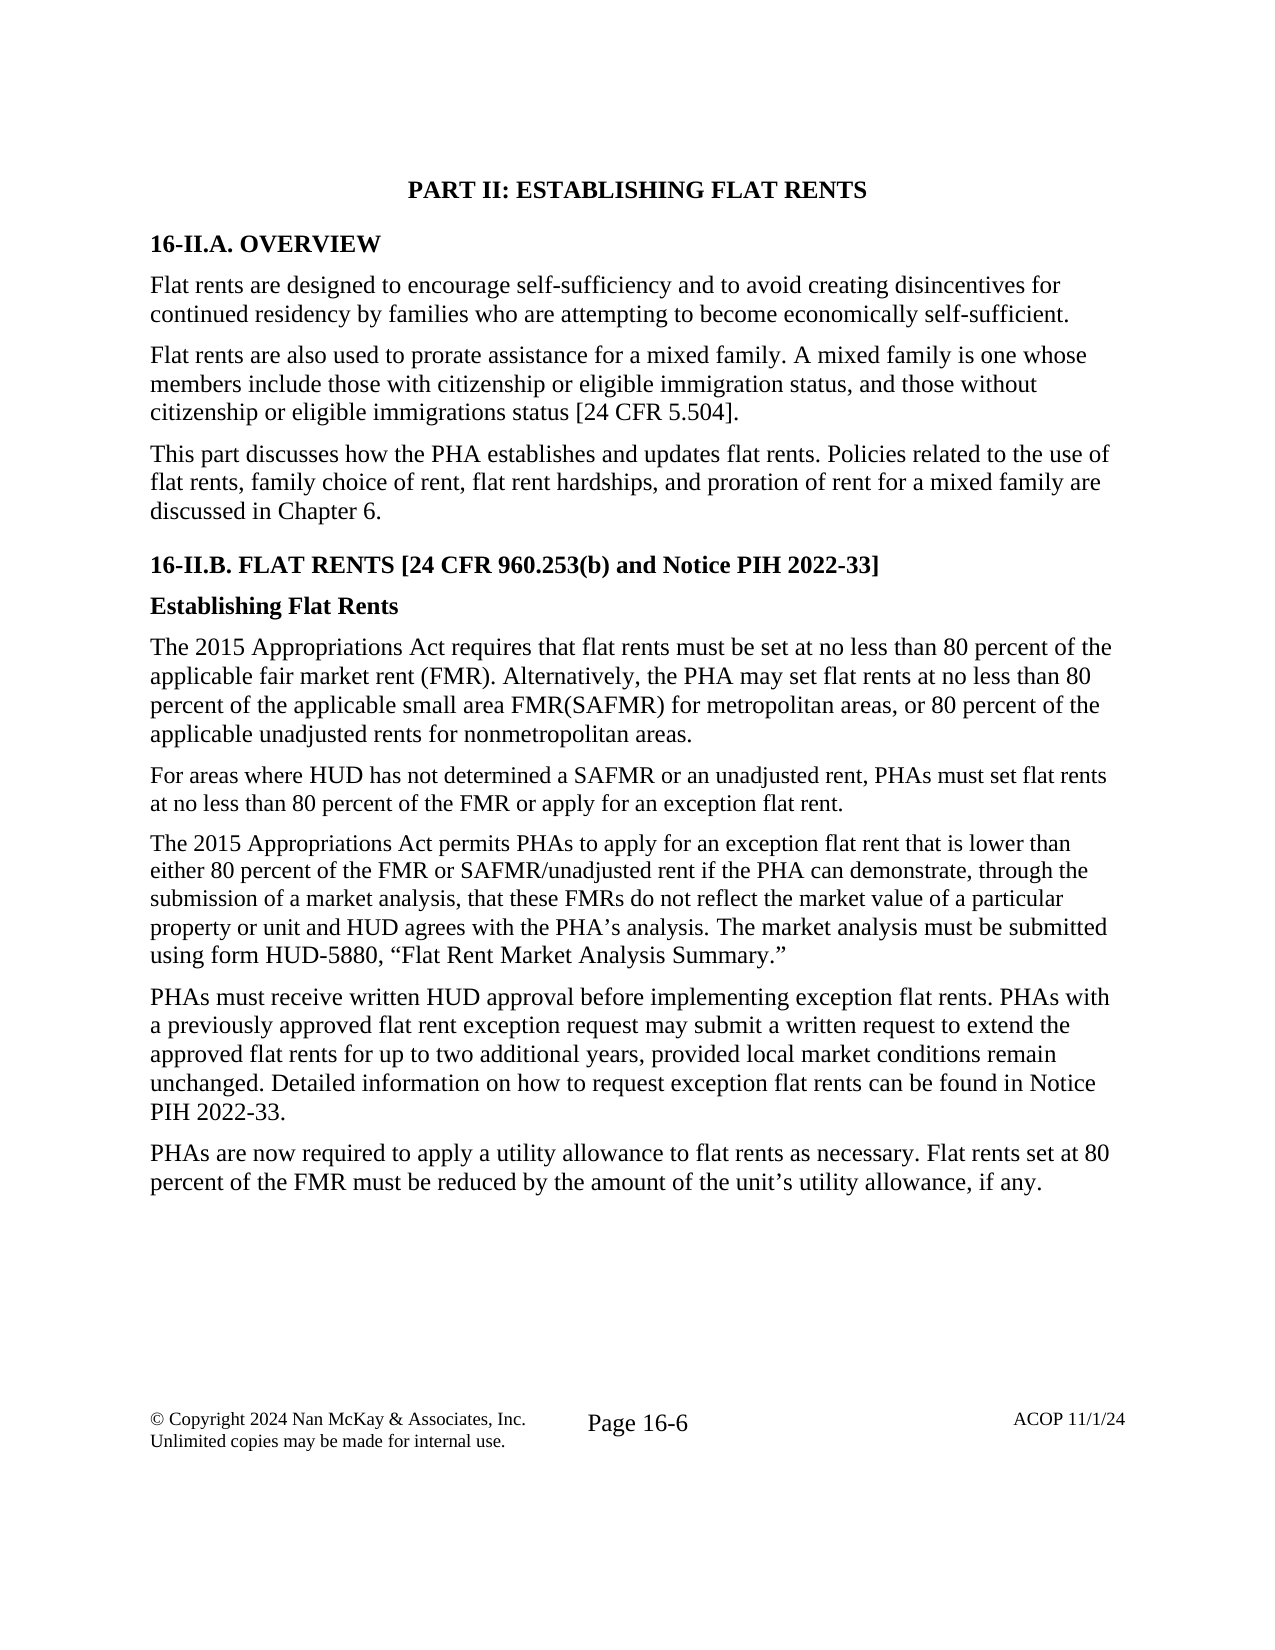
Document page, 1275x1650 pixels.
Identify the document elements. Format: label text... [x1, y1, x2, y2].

text This part discusses how the PHA establishes and updates flat rents. Policies related to the use of flat rents, family choice of rent, flat rent hardships, and proration of rent for a mixed family are discussed in Chapter 6. [150, 439, 1125, 525]
text The 2015 Appropriations Act permits PHAs to apply for an exception flat rent that is lower than either 80 percent of the FMR or SAFMR/unadjusted rent if the PHA can demonstrate, through the submission of a market analysis, that these FMRs do not reflect the market value of a particular property or unit and HUD agrees with the PHA’s analysis. The market analysis must be submitted using form HUD-5880, “Flat Rent Market Analysis Summary.” [150, 829, 1125, 969]
text 16-II.B. FLAT RENTS [24 CFR 960.253(b) and Notice PIH 2022-33] [150, 550, 1125, 579]
text The 2015 Appropriations Act requires that flat rents must be set at no less than 80 percent of the applicable fair market rent (FMR). Alternatively, the PHA may set flat rents at no less than 80 percent of the applicable small area FMR(SAFMR) for metropolitan areas, or 80 percent of the applicable unadjusted rents for nonmetropolitan areas. [150, 632, 1125, 747]
text Flat rents are designed to encourage self-sufficiency and to avoid creating disincentives for continued residency by families who are attempting to become economically self-sufficient. [150, 270, 1125, 327]
text PHAs must receive written HUD approval before implementing exception flat rents. PHAs with a previously approved flat rent exception request may submit a written request to extend the approved flat rents for up to two additional years, provided local market conditions remain unchanged. Detailed information on how to request exception flat rents can be found in Notice PIH 2022-33. [150, 982, 1125, 1125]
text PART II: ESTABLISHING FLAT RENTS [150, 175, 1125, 204]
text Establishing Flat Rents [150, 591, 1125, 620]
text Flat rents are also used to prorate assistance for a mixed family. A mixed family is one whose members include those with citizenship or eligible immigration status, and those without citizenship or eligible immigrations status [24 CFR 5.504]. [150, 340, 1125, 426]
text 16-II.A. OVERVIEW [150, 229, 1125, 257]
text PHAs are now required to apply a utility allowance to flat rents as necessary. Flat rents set at 80 percent of the FMR must be reduced by the amount of the unit’s utility allowance, if any. [150, 1138, 1125, 1195]
text For areas where HUD has not determined a SAFMR or an unadjusted rent, PHAs must set flat rents at no less than 80 percent of the FMR or apply for an exception flat rent. [150, 760, 1125, 816]
